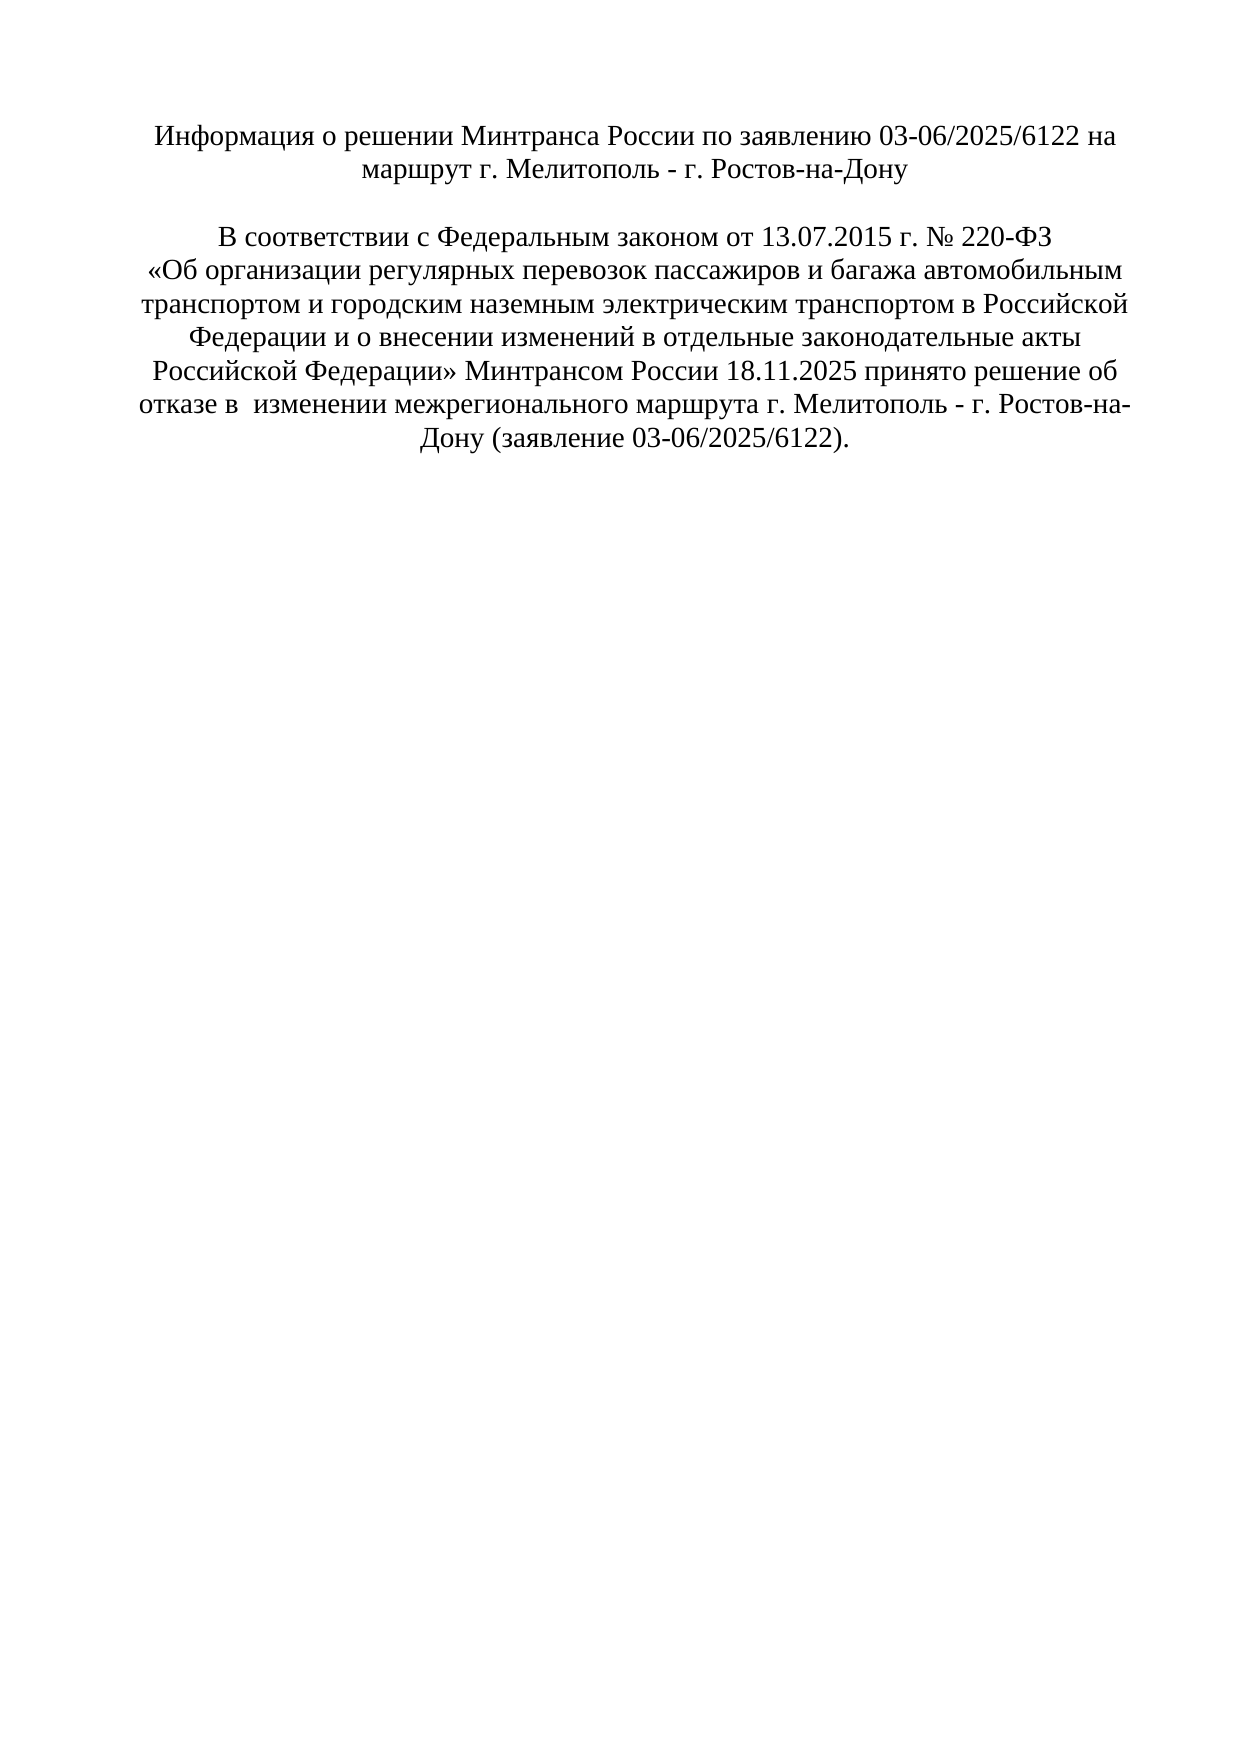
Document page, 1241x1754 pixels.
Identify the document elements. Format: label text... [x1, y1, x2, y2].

text Информация о решении Минтранса России по заявлению 03-06/2025/6122 на маршрут г. Мелитополь - г. Ростов-на-Дону [118, 118, 1152, 185]
text В соответствии с Федеральным законом от 13.07.2015 г. № 220-ФЗ «Об организации регулярных перевозок пассажиров и багажа автомобильным транспортом и городским наземным электрическим транспортом в Российской Федерации и о внесении изменений в отдельные законодательные акты Российской Федерации» Минтрансом России 18.11.2025 принято решение об отказе в изменении межрегионального маршрута г. Мелитополь - г. Ростов-на-Дону (заявление 03-06/2025/6122). [118, 219, 1152, 453]
